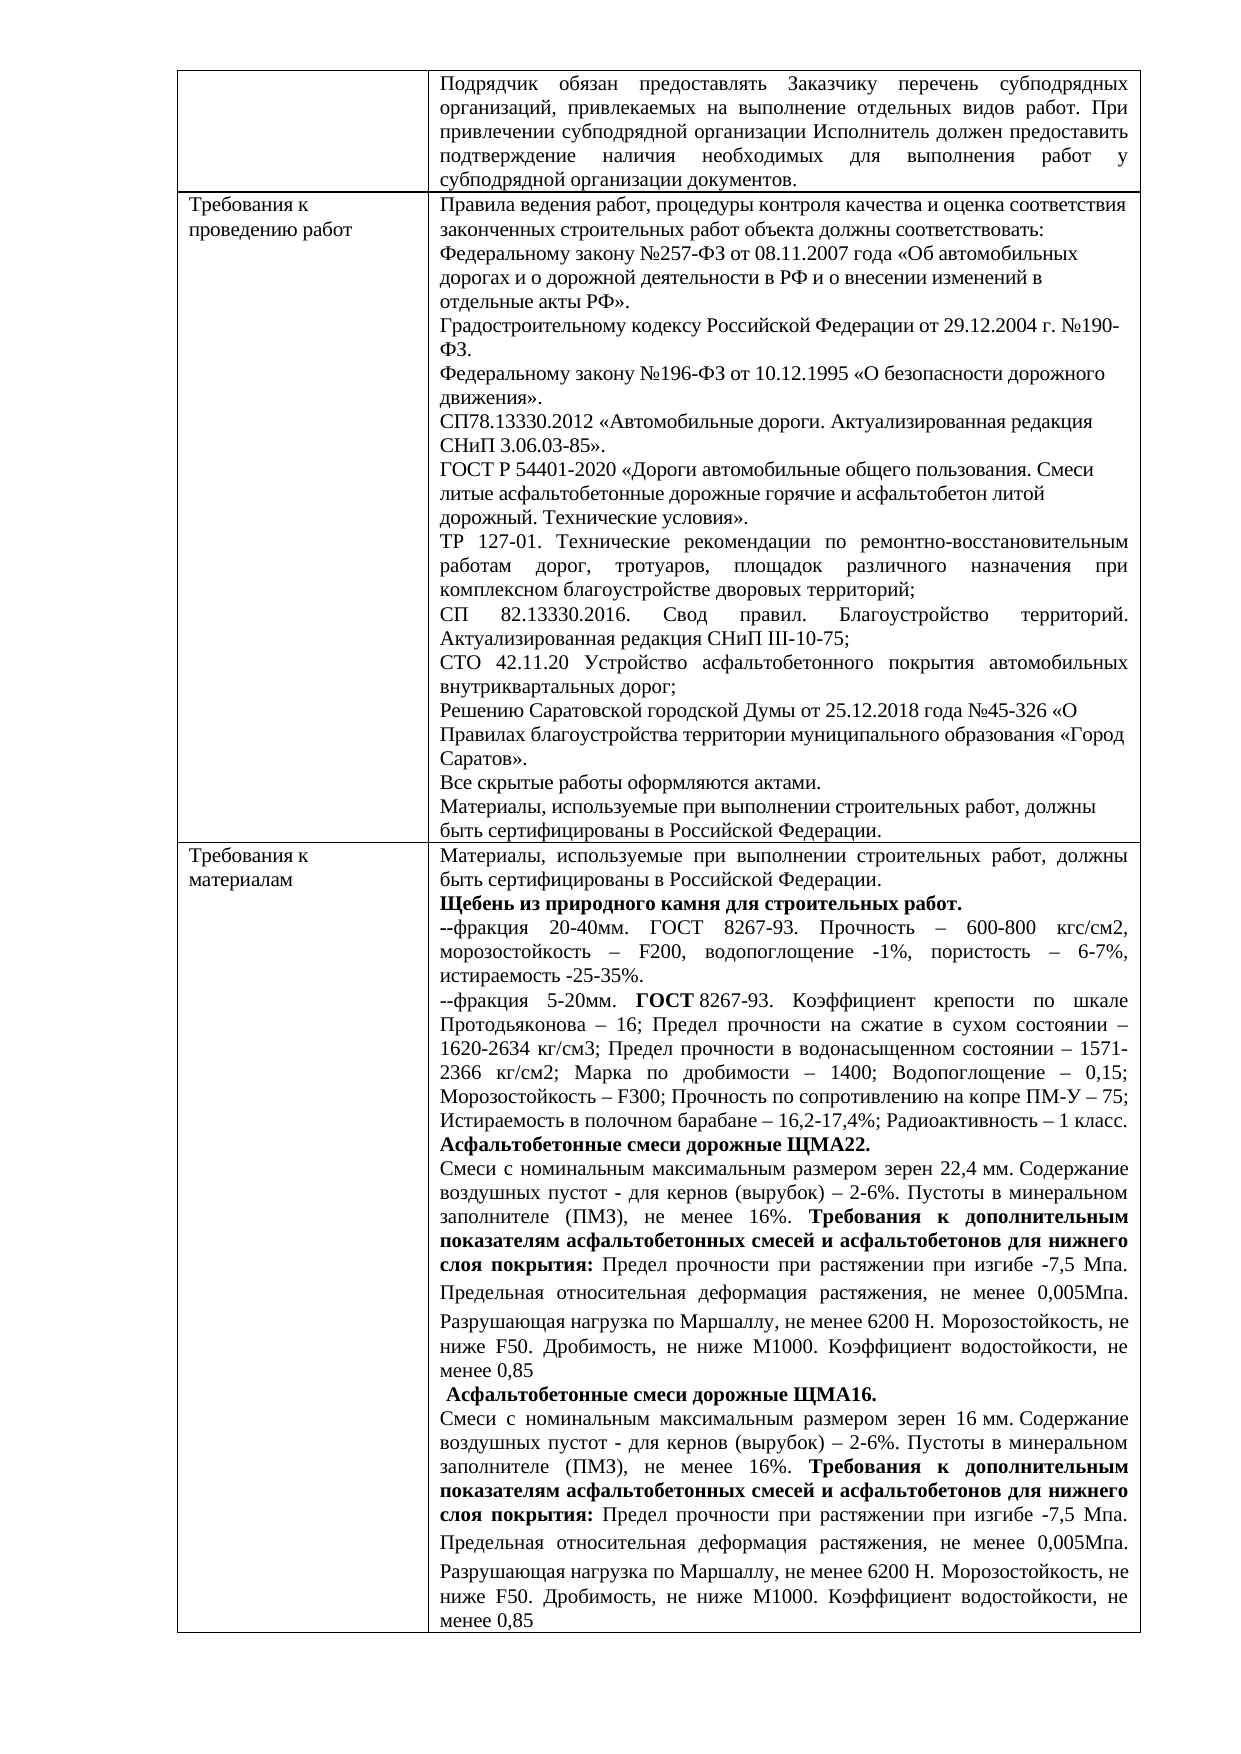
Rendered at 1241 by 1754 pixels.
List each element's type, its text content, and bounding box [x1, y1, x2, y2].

table_cell Правила ведения работ, процедуры контроля качества и оценка соответствия законченных строительных работ объекта должны соответствовать: Федеральному закону №257-ФЗ от 08.11.2007 года «Об автомобильных дорогах и о дорожной деятельности в РФ и о внесении изменений в отдельные акты РФ». Градостроительному кодексу Российской Федерации от 29.12.2004 г. №190-ФЗ. Федеральному закону №196-ФЗ от 10.12.1995 «О безопасности дорожного движения». СП78.13330.2012 «Автомобильные дороги. Актуализированная редакция СНиП 3.06.03-85». ГОСТ Р 54401-2020 «Дороги автомобильные общего пользования. Смеси литые асфальтобетонные дорожные горячие и асфальтобетон литой дорожный. Технические условия». ТР 127-01. Технические рекомендации по ремонтно-восстановительным работам дорог, тротуаров, площадок различного назначения при комплексном благоустройстве дворовых территорий; СП 82.13330.2016. Свод правил. Благоустройство территорий. Актуализированная редакция СНиП III-10-75; СТО 42.11.20 Устройство асфальтобетонного покрытия автомобильных внутриквартальных дорог; Решению Саратовской городской Думы от 25.12.2018 года №45-326 «О Правилах благоустройства территории муниципального образования «Город Саратов». Все скрытые работы оформляются актами. Материалы, используемые при выполнении строительных работ, должны быть сертифицированы в Российской Федерации. [429, 193, 1140, 842]
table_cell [429, 843, 1140, 1632]
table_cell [178, 843, 428, 1632]
table_cell Требования к проведению работ [178, 193, 428, 842]
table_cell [178, 71, 428, 191]
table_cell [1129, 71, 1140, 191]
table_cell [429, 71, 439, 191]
